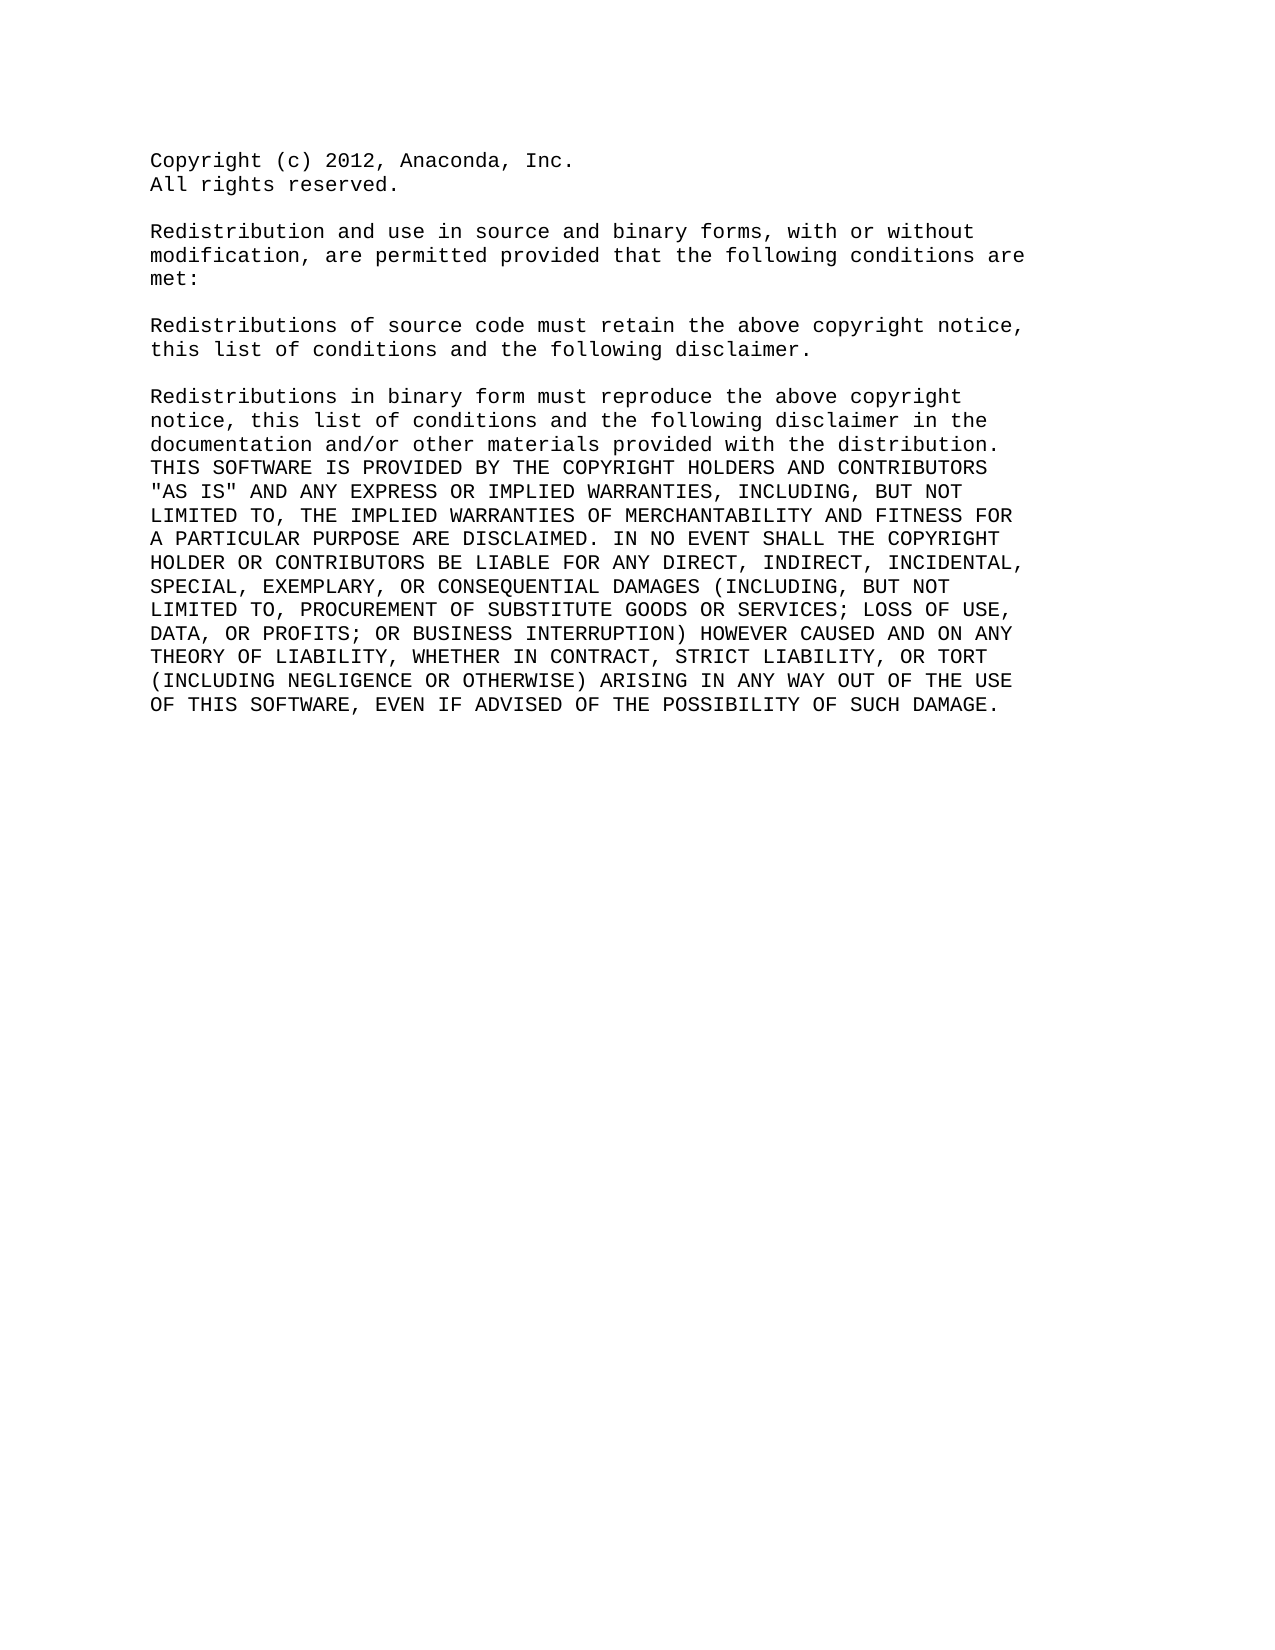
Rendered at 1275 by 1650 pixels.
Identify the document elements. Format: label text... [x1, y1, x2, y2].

text documentation and/or other materials provided with the distribution. [150, 434, 1125, 457]
text LIMITED TO, PROCUREMENT OF SUBSTITUTE GOODS OR SERVICES; LOSS OF USE, [150, 599, 1125, 623]
text (INCLUDING NEGLIGENCE OR OTHERWISE) ARISING IN ANY WAY OUT OF THE USE [150, 670, 1125, 694]
text DATA, OR PROFITS; OR BUSINESS INTERRUPTION) HOWEVER CAUSED AND ON ANY [150, 623, 1125, 647]
text THIS SOFTWARE IS PROVIDED BY THE COPYRIGHT HOLDERS AND CONTRIBUTORS [150, 457, 1125, 481]
text met: [150, 268, 1125, 292]
text this list of conditions and the following disclaimer. [150, 339, 1125, 363]
text Redistribution and use in source and binary forms, with or without [150, 221, 1125, 244]
text A PARTICULAR PURPOSE ARE DISCLAIMED. IN NO EVENT SHALL THE COPYRIGHT [150, 528, 1125, 552]
text All rights reserved. [150, 174, 1125, 197]
text Copyright (c) 2012, Anaconda, Inc. [150, 150, 1125, 174]
text LIMITED TO, THE IMPLIED WARRANTIES OF MERCHANTABILITY AND FITNESS FOR [150, 505, 1125, 528]
text Redistributions in binary form must reproduce the above copyright [150, 386, 1125, 410]
text SPECIAL, EXEMPLARY, OR CONSEQUENTIAL DAMAGES (INCLUDING, BUT NOT [150, 576, 1125, 599]
text Redistributions of source code must retain the above copyright notice, [150, 316, 1125, 339]
text THEORY OF LIABILITY, WHETHER IN CONTRACT, STRICT LIABILITY, OR TORT [150, 647, 1125, 670]
text "AS IS" AND ANY EXPRESS OR IMPLIED WARRANTIES, INCLUDING, BUT NOT [150, 481, 1125, 505]
text HOLDER OR CONTRIBUTORS BE LIABLE FOR ANY DIRECT, INDIRECT, INCIDENTAL, [150, 552, 1125, 576]
text notice, this list of conditions and the following disclaimer in the [150, 410, 1125, 434]
text modification, are permitted provided that the following conditions are [150, 244, 1125, 268]
text OF THIS SOFTWARE, EVEN IF ADVISED OF THE POSSIBILITY OF SUCH DAMAGE. [150, 694, 1125, 717]
